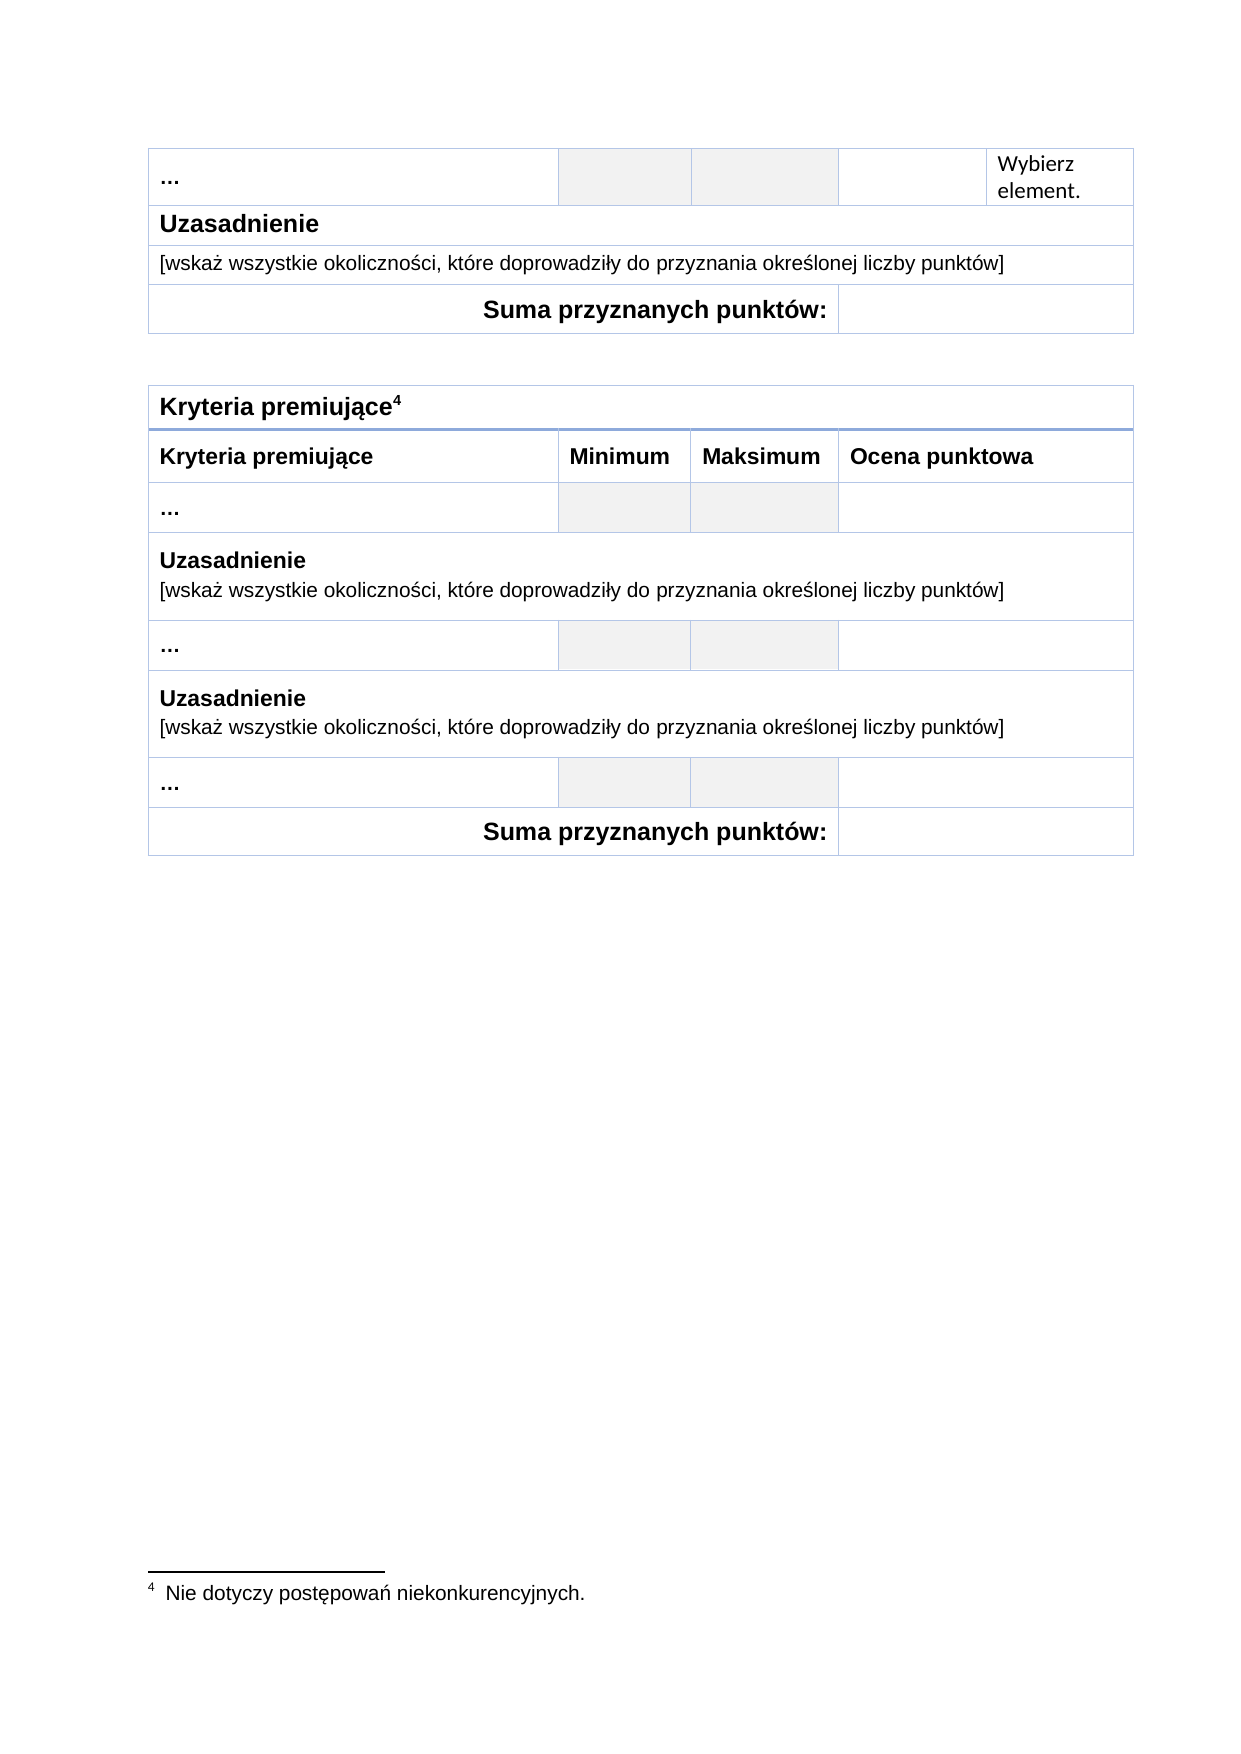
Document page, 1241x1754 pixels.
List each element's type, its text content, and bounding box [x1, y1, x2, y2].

table_cell [559, 621, 690, 669]
table_cell … [149, 758, 558, 807]
table_cell [691, 621, 838, 669]
table_cell … [149, 149, 558, 205]
table_cell Maksimum [691, 431, 838, 482]
table_cell [559, 483, 690, 532]
table_cell … [149, 483, 558, 532]
table_cell Uzasadnienie [wskaż wszystkie okoliczności, które doprowadziły do przyznania określonej liczby punktów] [149, 671, 1133, 757]
table_cell [839, 621, 1133, 669]
table_cell [839, 149, 986, 205]
table_cell Uzasadnienie [wskaż wszystkie okoliczności, które doprowadziły do przyznania określonej liczby punktów] [149, 533, 1133, 619]
table_header Kryteria premiujące [149, 386, 1133, 428]
table_cell Suma przyznanych punktów: [149, 285, 838, 333]
table_cell [691, 758, 838, 807]
table_cell Kryteria premiujące [149, 431, 558, 482]
table_cell [839, 483, 1133, 532]
table_cell … [149, 621, 558, 669]
table_cell [691, 483, 838, 532]
table_cell [839, 758, 1133, 807]
table_cell [559, 758, 690, 807]
table_cell Ocena punktowa [839, 431, 1133, 482]
table_cell Minimum [559, 431, 690, 482]
table_cell Suma przyznanych punktów: [149, 808, 838, 855]
table_cell [692, 149, 838, 205]
table_cell [839, 808, 1133, 855]
table_cell [839, 285, 1133, 333]
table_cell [149, 246, 1133, 284]
table_cell Uzasadnienie [149, 206, 1133, 244]
table_cell [559, 149, 691, 205]
